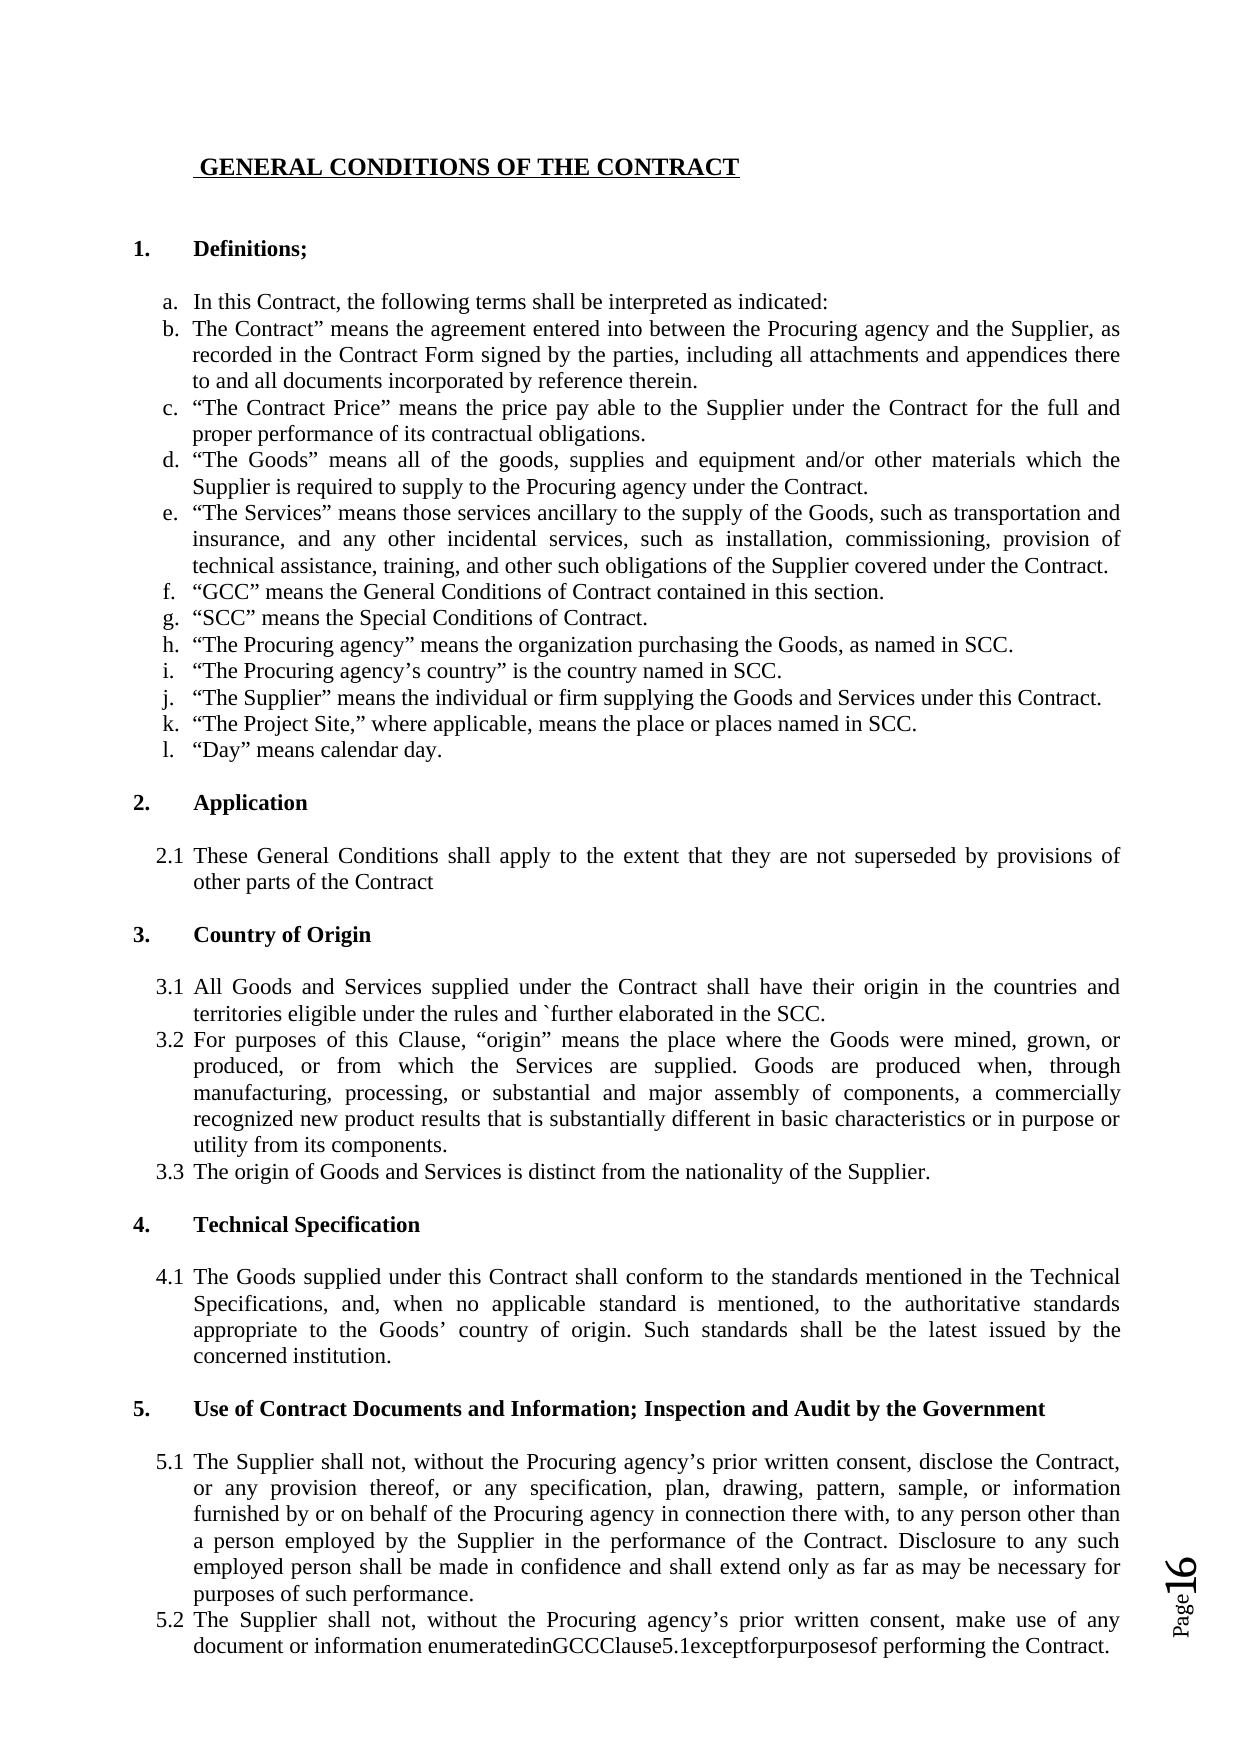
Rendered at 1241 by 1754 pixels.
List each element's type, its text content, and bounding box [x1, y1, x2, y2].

list “The Project Site,” where applicable, means the place or places named in SCC. [162, 710, 1122, 736]
list The origin of Goods and Services is distinct from the nationality of the Supplier. [156, 1158, 1122, 1184]
list “The Contract Price” means the price pay able to the Supplier under the Contract for the full and proper performance of its contractual obligations. [162, 394, 1122, 446]
list The Supplier shall not, without the Procuring agency’s prior written consent, make use of any document or information enumeratedinGCCClause5.1exceptforpurposesof performing the Contract. [156, 1606, 1122, 1659]
list For purposes of this Clause, “origin” means the place where the Goods were mined, grown, or produced, or from which the Services are supplied. Goods are produced when, through manufacturing, processing, or substantial and major assembly of components, a commercially recognized new product results that is substantially different in basic characteristics or in purpose or utility from its components. [156, 1026, 1122, 1158]
list The Supplier shall not, without the Procuring agency’s prior written consent, disclose the Contract, or any provision thereof, or any specification, plan, drawing, pattern, sample, or information furnished by or on behalf of the Procuring agency in connection there with, to any person other than a person employed by the Supplier in the performance of the Contract. Disclosure to any such employed person shall be made in confidence and shall extend only as far as may be necessary for purposes of such performance. [156, 1448, 1122, 1606]
list All Goods and Services supplied under the Contract shall have their origin in the countries and territories eligible under the rules and `further elaborated in the SCC. [156, 973, 1122, 1026]
list These General Conditions shall apply to the extent that they are not superseded by provisions of other parts of the Contract [156, 842, 1122, 894]
list “The Procuring agency’s country” is the country named in SCC. [162, 657, 1122, 683]
list The Goods supplied under this Contract shall conform to the standards mentioned in the Technical Specifications, and, when no applicable standard is mentioned, to the authoritative standards appropriate to the Goods’ country of origin. Such standards shall be the latest issued by the concerned institution. [156, 1263, 1122, 1369]
list Use of Contract Documents and Information; Inspection and Audit by the Government [133, 1395, 1122, 1421]
list “The Services” means those services ancillary to the supply of the Goods, such as transportation and insurance, and any other incidental services, such as installation, commissioning, provision of technical assistance, training, and other such obligations of the Supplier covered under the Contract. [162, 499, 1122, 578]
list The Contract” means the agreement entered into between the Procuring agency and the Supplier, as recorded in the Contract Form signed by the parties, including all attachments and appendices there to and all documents incorporated by reference therein. [162, 314, 1122, 394]
list “The Goods” means all of the goods, supplies and equipment and/or other materials which the Supplier is required to supply to the Procuring agency under the Contract. [162, 446, 1122, 499]
list “The Supplier” means the individual or firm supplying the Goods and Services under this Contract. [162, 683, 1122, 710]
list “The Procuring agency” means the organization purchasing the Goods, as named in SCC. [162, 631, 1122, 657]
list Technical Specification [133, 1211, 1122, 1237]
list Country of Origin [133, 921, 1122, 947]
list “SCC” means the Special Conditions of Contract. [162, 604, 1122, 631]
list Application [133, 789, 1122, 815]
list “GCC” means the General Conditions of Contract contained in this section. [162, 578, 1122, 604]
list GENERAL CONDITIONS OF THE CONTRACT [193, 152, 1113, 180]
list Definitions; [133, 236, 1122, 262]
list “Day” means calendar day. [162, 736, 1122, 763]
list In this Contract, the following terms shall be interpreted as indicated: [162, 288, 1122, 314]
